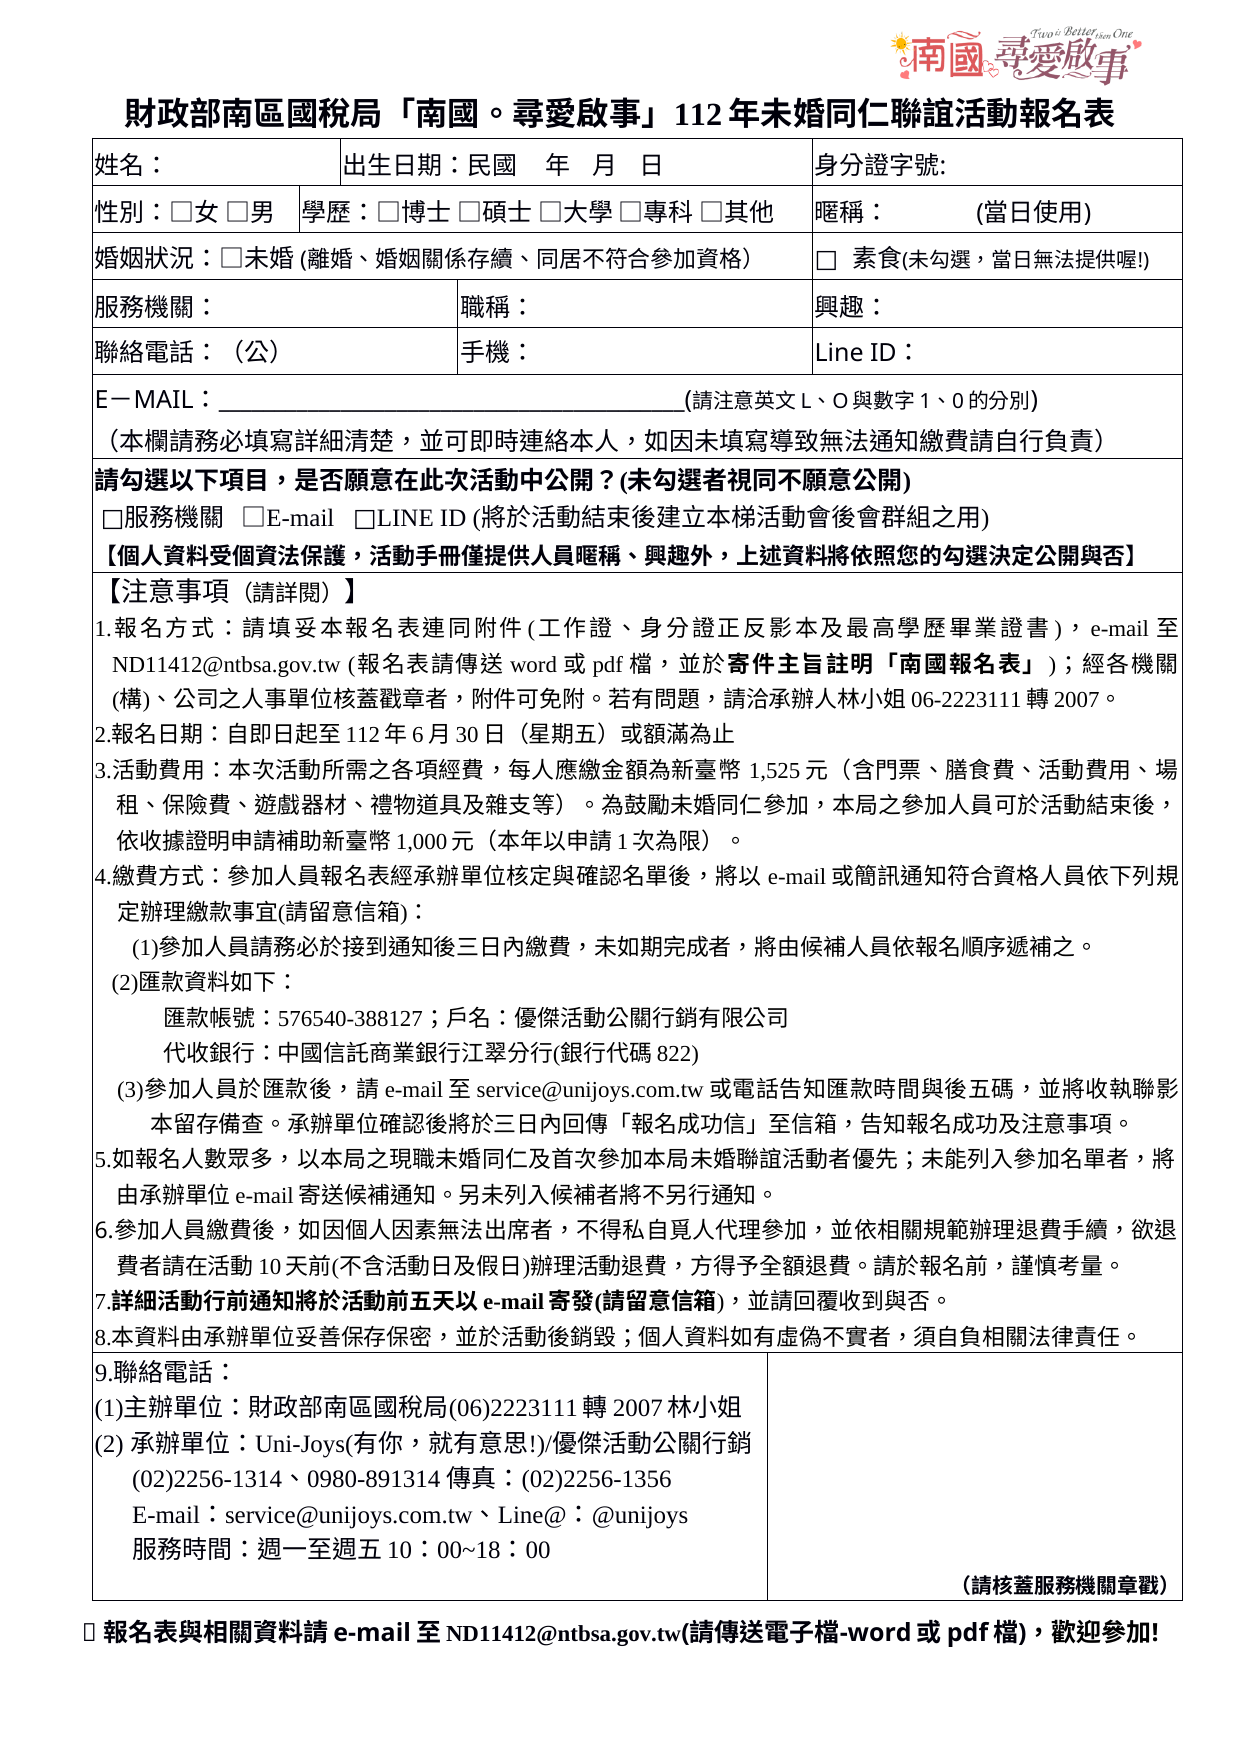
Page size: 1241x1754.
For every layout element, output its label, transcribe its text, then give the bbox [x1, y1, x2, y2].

table_header 身分證字號: [813, 139, 1182, 185]
table_cell 學歷：□博士 □碩士 □大學 □專科 □其他 [300, 186, 812, 232]
picture [881, 21, 1157, 89]
table_cell 9.聯絡電話： (1)主辦單位：財政部南區國稅局(06)2223111轉2007林小姐 (2) 承辦單位：Uni-Joys(有你，就有意思!)/優傑活動公關行銷 (02)2256-1314、0980-891314 傳真：(02)2256-1356 E-mail：service@unijoys.com.tw、Line@：@unijoys 服務時間：週一至週五10：00~18：00 [93, 1353, 767, 1600]
table_cell 素食(未勾選，當日無法提供喔!) [813, 233, 1182, 279]
table_cell Line ID： [813, 328, 1182, 374]
table_header 出生日期：民國 年 月 日 [341, 139, 812, 185]
table_cell 職稱： [458, 280, 812, 327]
table_cell 【注意事項（請詳閱）】 1.報名方式：請填妥本報名表連同附件(工作證、身分證正反影本及最高學歷畢業證書)，e-mail至ND11412@ntbsa.gov.tw (報名表請傳送word或pdf檔，並於寄件主旨註明「南國報名表」)；經各機關(構)、公司之人事單位核蓋戳章者，附件可免附。若有問題，請洽承辦人林小姐06-2223111轉2007。 2.報名日期：自即日起至112年6月30日（星期五）或額滿為止 3.活動費用：本次活動所需之各項經費，每人應繳金額為新臺幣1,525元（含門票、膳食費、活動費用、場租、保險費、遊戲器材、禮物道具及雜支等）。為鼓勵未婚同仁參加，本局之參加人員可於活動結束後，依收據證明申請補助新臺幣1,000元（本年以申請1次為限）。 4.繳費方式：參加人員報名表經承辦單位核定與確認名單後，將以e-mail或簡訊通知符合資格人員依下列規定辦理繳款事宜(請留意信箱)： (1)參加人員請務必於接到通知後三日內繳費，未如期完成者，將由候補人員依報名順序遞補之。 (2)匯款資料如下： 匯款帳號：576540-388127；戶名：優傑活動公關行銷有限公司 代收銀行：中國信託商業銀行江翠分行(銀行代碼822) (3)參加人員於匯款後，請e-mail至service@unijoys.com.tw或電話告知匯款時間與後五碼，並將收執聯影本留存備查。承辦單位確認後將於三日內回傳「報名成功信」至信箱，告知報名成功及注意事項。 5.如報名人數眾多，以本局之現職未婚同仁及首次參加本局未婚聯誼活動者優先；未能列入參加名單者，將由承辦單位e-mail寄送候補通知。另未列入候補者將不另行通知。 6.參加人員繳費後，如因個人因素無法出席者，不得私自覓人代理參加，並依相關規範辦理退費手續，欲退費者請在活動10天前(不含活動日及假日)辦理活動退費，方得予全額退費。請於報名前，謹慎考量。 7.詳細活動行前通知將於活動前五天以e-mail寄發(請留意信箱)，並請回覆收到與否。 8.本資料由承辦單位妥善保存保密，並於活動後銷毀；個人資料如有虛偽不實者，須自負相關法律責任。 [93, 573, 1182, 1352]
table_cell 婚姻狀況：□未婚 (離婚、婚姻關係存續、同居不符合參加資格） [93, 233, 812, 279]
text 財政部南區國稅局「南國。尋愛啟事」112年未婚同仁聯誼活動報名表 [75, 75, 1165, 137]
table_cell 服務機關： [93, 280, 457, 327]
text  報名表與相關資料請e-mail至ND11412@ntbsa.gov.tw(請傳送電子檔-word或pdf檔)，歡迎參加! [75, 1601, 1165, 1651]
table_cell （請核蓋服務機關章戳） [768, 1353, 1182, 1600]
table_cell 興趣： [813, 280, 1182, 327]
table_cell E－MAIL：__________________________________________(請注意英文L、O與數字1、0的分別) （本欄請務必填寫詳細清楚，並可即時連絡本人，如因未填寫導致無法通知繳費請自行負責） [93, 375, 1182, 458]
table_cell 手機： [458, 328, 812, 374]
table_cell 聯絡電話：（公） [93, 328, 457, 374]
table_cell 請勾選以下項目，是否願意在此次活動中公開？(未勾選者視同不願意公開) □服務機關 □E-mail □LINE ID (將於活動結束後建立本梯活動會後會群組之用) 【個人資料受個資法保護，活動手冊僅提供人員暱稱、興趣外，上述資料將依照您的勾選決定公開與否】 [93, 459, 1182, 572]
table_cell 暱稱： (當日使用) [813, 186, 1182, 232]
table_cell 性別：□女 □男 [93, 186, 299, 232]
table_header 姓名： [93, 139, 340, 185]
